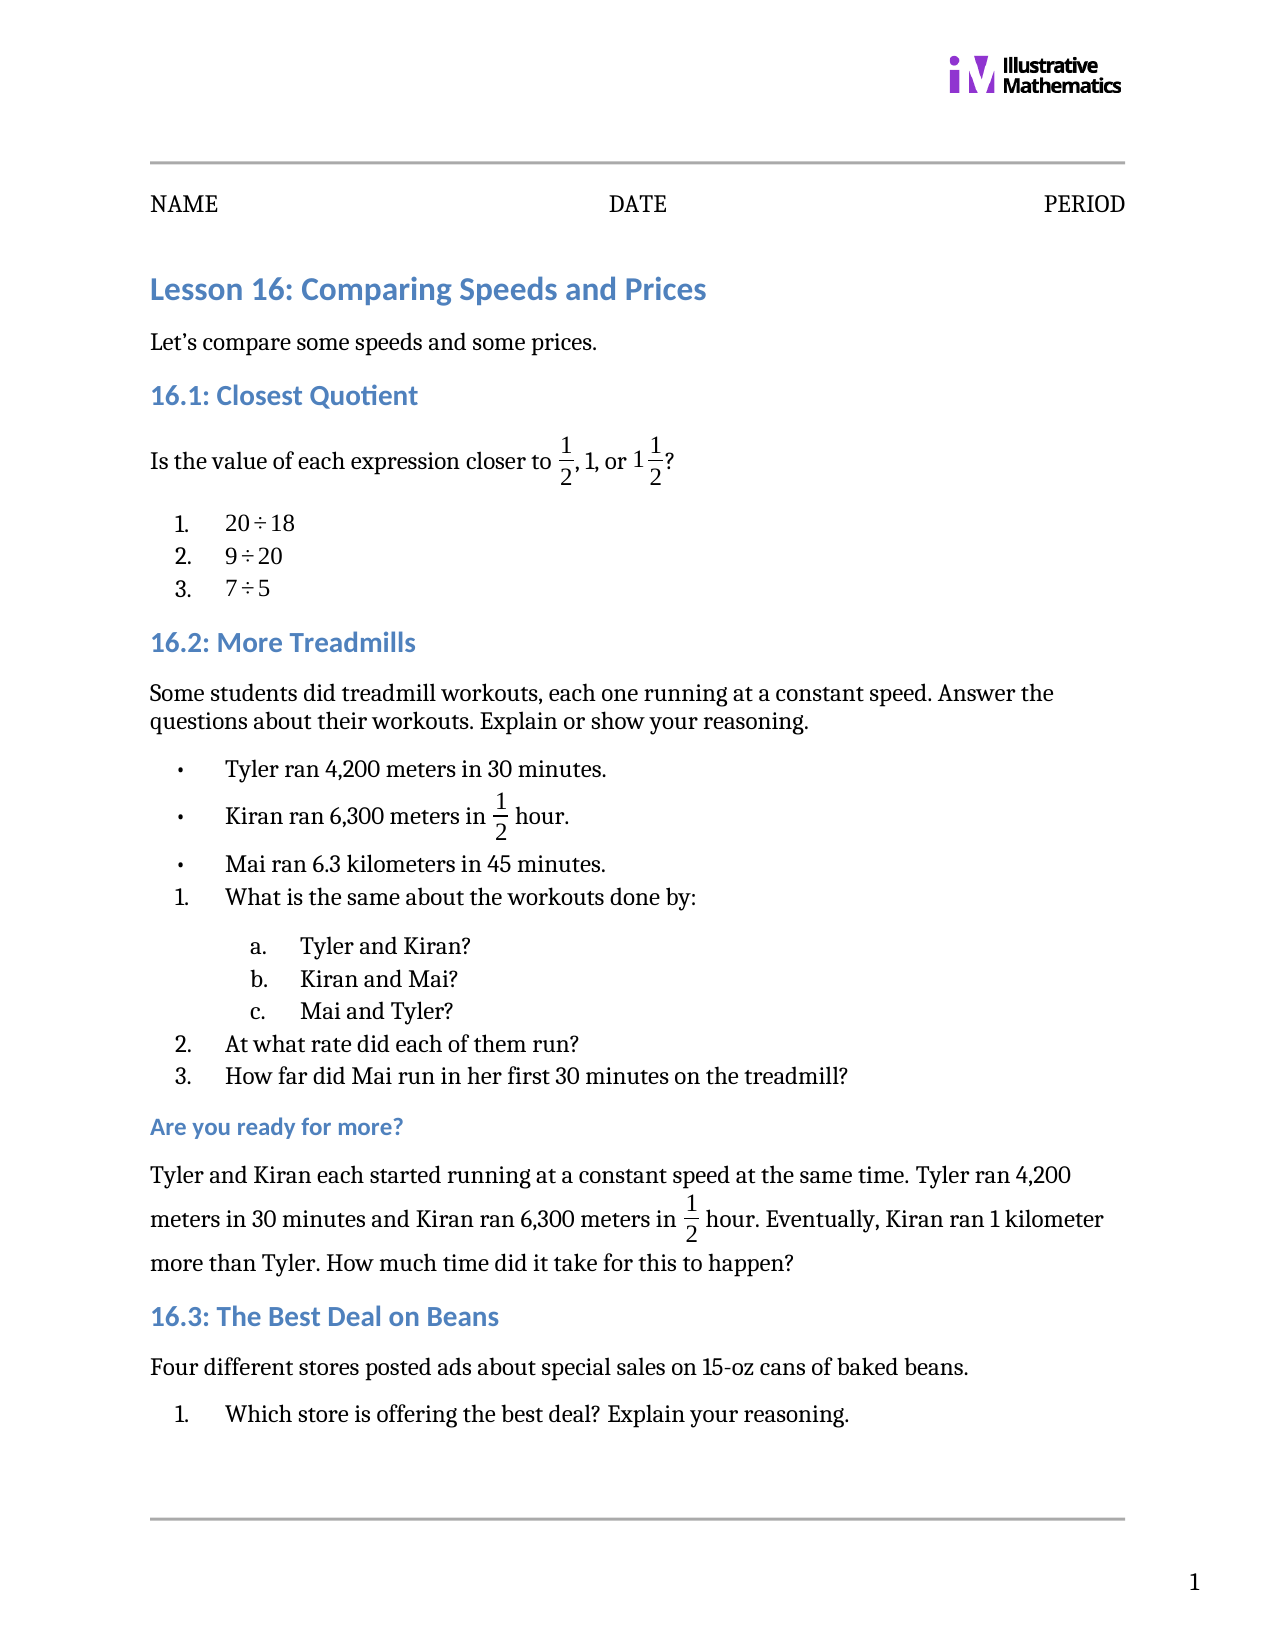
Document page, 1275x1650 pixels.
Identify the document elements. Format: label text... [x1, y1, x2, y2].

list What is the same about the workouts done by: [175, 882, 1125, 911]
list At what rate did each of them run? [175, 1029, 1125, 1058]
text Some students did treadmill workouts, each one running at a constant speed. Answer the questions about their workouts. Explain or show your reasoning. [150, 678, 1125, 736]
list How far did Mai run in her first 30 minutes on the treadmill? [175, 1062, 1125, 1091]
list Mai and Tyler? [250, 997, 1125, 1026]
text Is the value of each expression closer to , 1, or ? [150, 432, 1125, 491]
list Tyler ran 4,200 meters in 30 minutes. [175, 755, 1125, 783]
list Kiran and Mai? [250, 964, 1125, 993]
text Four different stores posted ads about special sales on 15-oz cans of baked beans. [150, 1352, 1125, 1381]
subtitle 16.1: Closest Quotient [150, 377, 1125, 413]
subtitle Are you ready for more? [150, 1112, 1125, 1142]
subtitle 16.3: The Best Deal on Beans [150, 1298, 1125, 1334]
list Tyler and Kiran? [250, 932, 1125, 961]
list Kiran ran 6,300 meters in hour. [175, 787, 1125, 846]
subtitle Lesson 16: Comparing Speeds and Prices [150, 268, 1125, 309]
subtitle 16.2: More Treadmills [150, 624, 1125, 660]
text Tyler and Kiran each started running at a constant speed at the same time. Tyler ran 4,200 meters in 30 minutes and Kiran ran 6,300 meters in hour. Eventually, Kiran ran 1 kilometer more than Tyler. How much time did it take for this to happen? [150, 1161, 1125, 1277]
picture [949, 55, 1121, 93]
list Mai ran 6.3 kilometers in 45 minutes. [175, 850, 1125, 879]
list Which store is offering the best deal? Explain your reasoning. [175, 1400, 1125, 1429]
text Let’s compare some speeds and some prices. [150, 328, 1125, 357]
